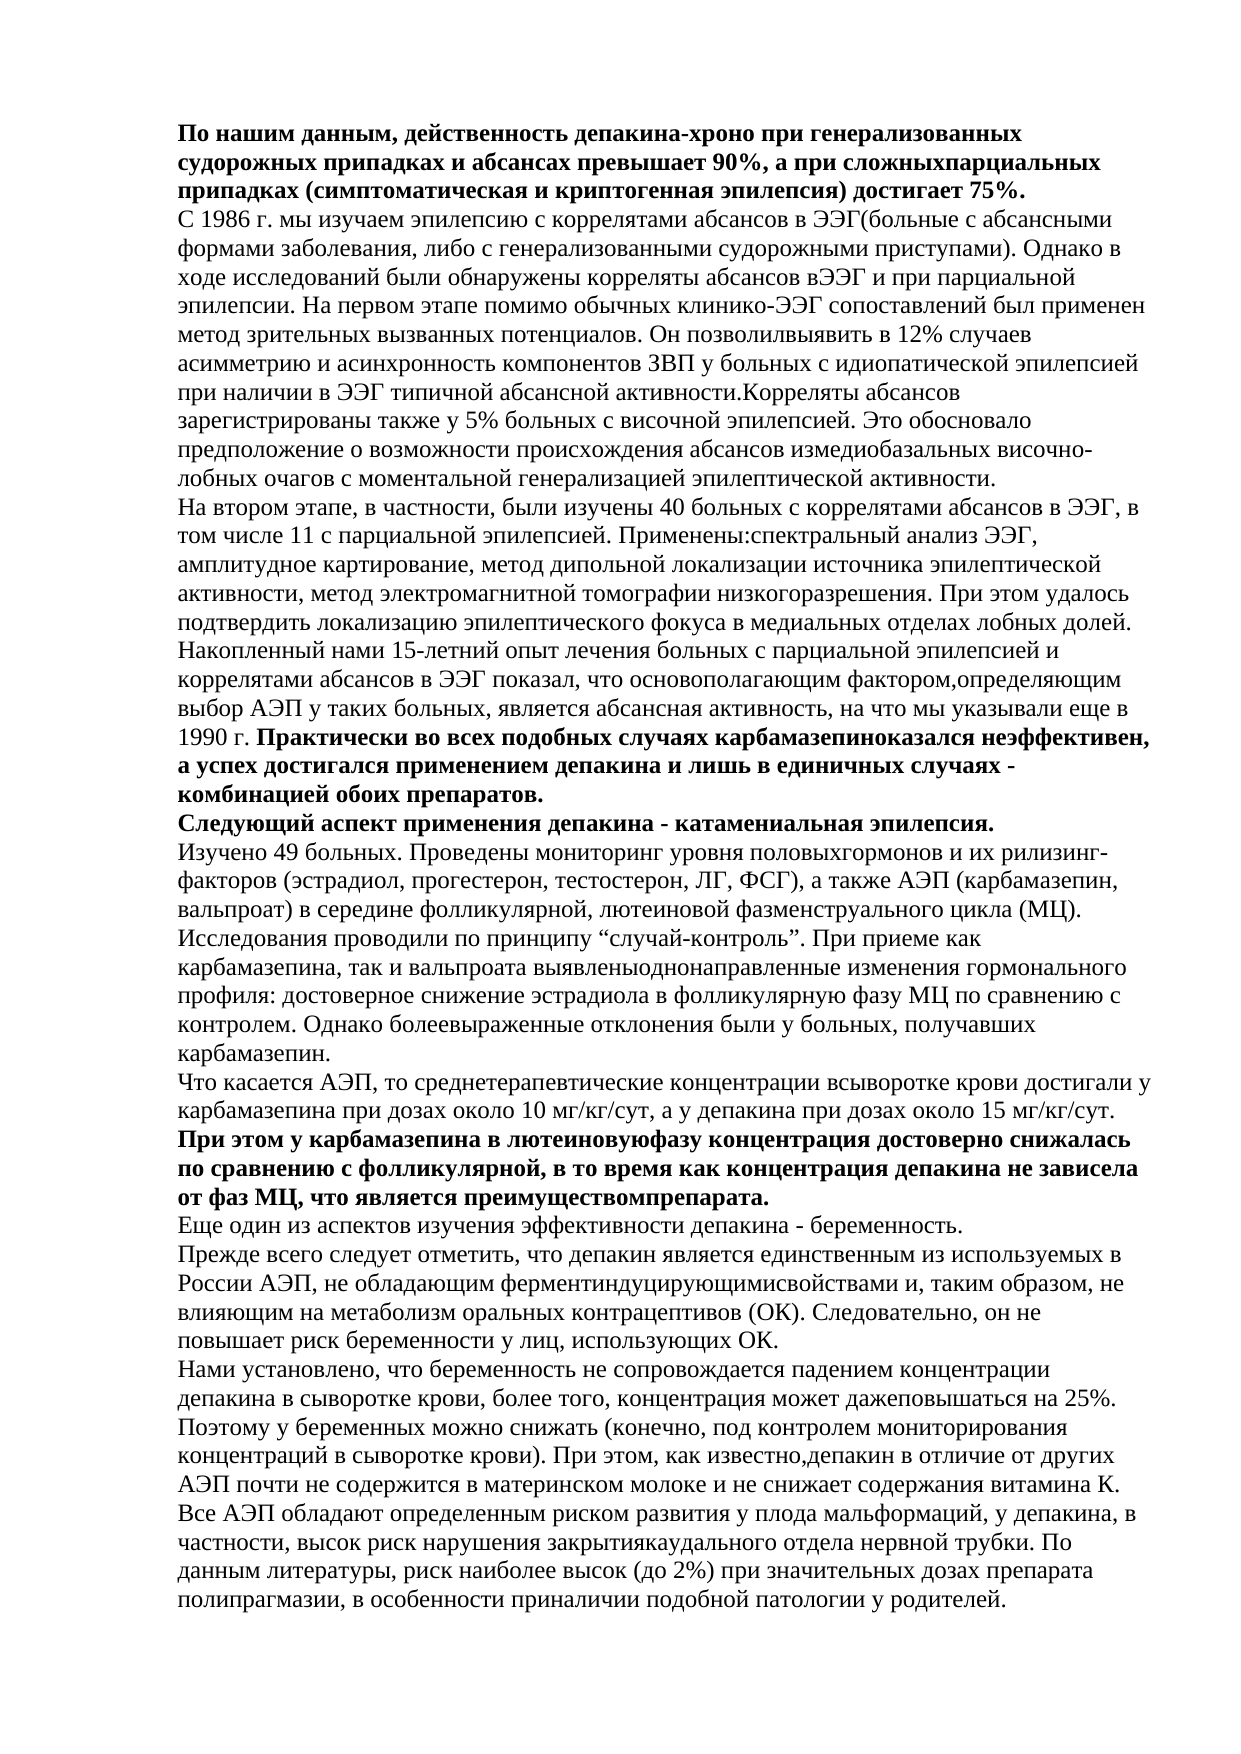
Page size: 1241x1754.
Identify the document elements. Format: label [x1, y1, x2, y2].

text [177, 118, 1152, 1613]
